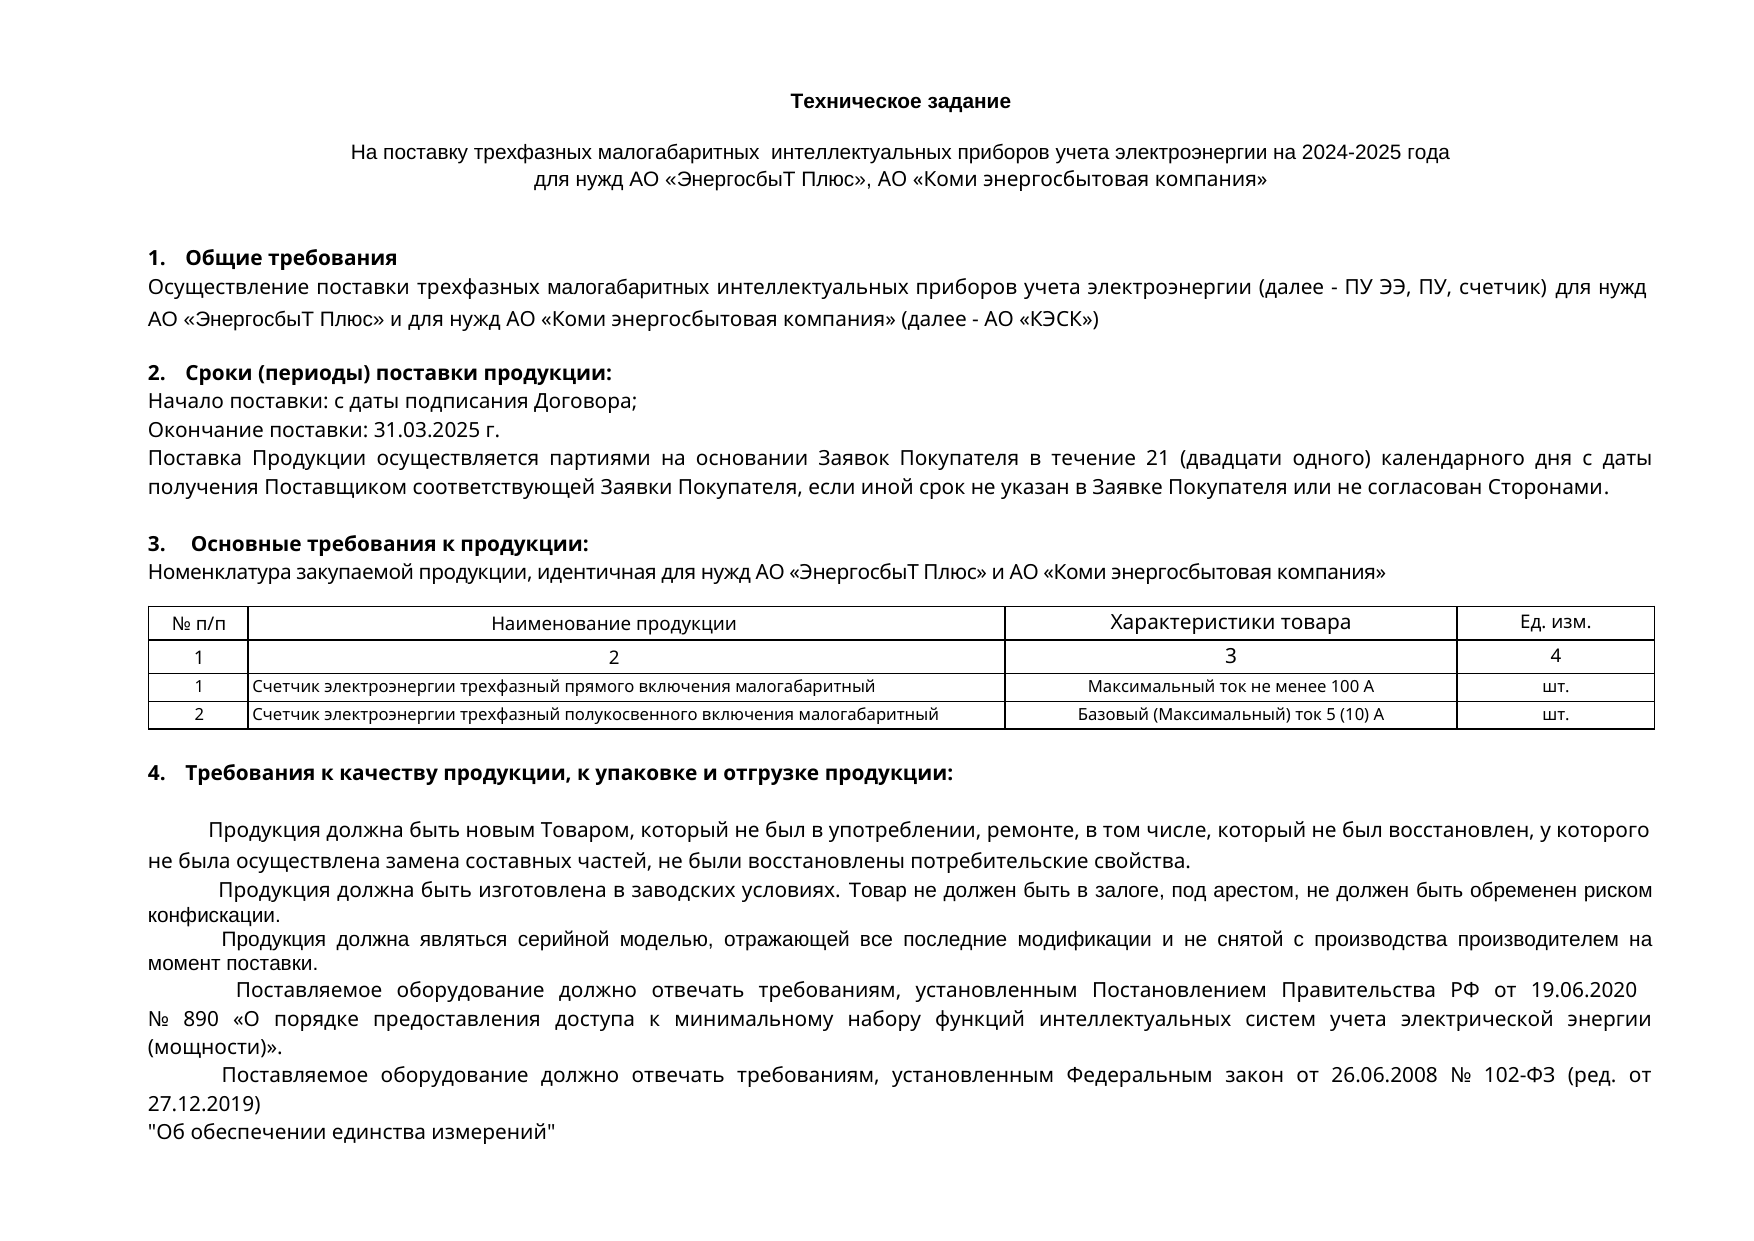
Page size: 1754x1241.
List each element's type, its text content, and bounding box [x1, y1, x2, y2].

text Поставка Продукции осуществляется партиями на основании Заявок Покупателя в течение 21 (двадцати одного) календарного дня с даты получения Поставщиком соответствующей Заявки Покупателя, если иной срок не указан в Заявке Покупателя или не согласован Сторонами. [148, 443, 1654, 500]
text Осуществление поставки трехфазных малогабаритных интеллектуальных приборов учета электроэнергии (далее - ПУ ЭЭ, ПУ, счетчик) для нужд АО «ЭнергосбыТ Плюс» и для нужд АО «Коми энергосбытовая компания» (далее - АО «КЭСК») [148, 272, 1654, 333]
text Техническое задание [148, 89, 1654, 113]
table_cell 2 [249, 641, 1004, 673]
table_cell Счетчик электроэнергии трехфазный прямого включения малогабаритный [249, 674, 1004, 701]
table_header № п/п [149, 607, 247, 639]
table_cell Базовый (Максимальный) ток 5 (10) А [1006, 702, 1456, 728]
list Основные требования к продукции: [148, 529, 1604, 557]
table_cell шт. [1458, 674, 1654, 701]
table_cell шт. [1458, 702, 1654, 728]
text Продукция должна являться серийной моделью, отражающей все последние модификации и не снятой с производства производителем на момент поставки. [148, 927, 1654, 975]
text Продукция должна быть новым Товаром, который не был в употреблении, ремонте, в том числе, который не был восстановлен, у которого не была осуществлена замена составных частей, не были восстановлены потребительские свойства. [148, 815, 1654, 875]
table_cell 4 [1458, 641, 1654, 673]
text Окончание поставки: 31.03.2025 г. [148, 415, 1654, 443]
table_cell 3 [1006, 641, 1456, 673]
table_cell 2 [149, 702, 247, 728]
text Продукция должна быть изготовлена в заводских условиях. Товар не должен быть в залоге, под арестом, не должен быть обременен риском конфискации. [148, 875, 1654, 927]
text Начало поставки: с даты подписания Договора; [148, 386, 1654, 415]
table_cell 1 [149, 641, 247, 673]
table_cell Максимальный ток не менее 100 А [1006, 674, 1456, 701]
text Номенклатура закупаемой продукции, идентичная для нужд АО «ЭнергосбыТ Плюс» и АО «Коми энергосбытовая компания» [148, 557, 1604, 586]
list Общие требования [148, 243, 1604, 272]
text На поставку трехфазных малогабаритных интеллектуальных приборов учета электроэнергии на 2024-2025 года для нужд АО «ЭнергосбыТ Плюс», АО «Коми энергосбытовая компания» [148, 140, 1654, 192]
list Сроки (периоды) поставки продукции: [148, 358, 1604, 386]
table_header Ед. изм. [1458, 607, 1654, 639]
table_header Характеристики товара [1006, 607, 1456, 639]
list Требования к качеству продукции, к упаковке и отгрузке продукции: [148, 758, 1654, 787]
table_cell Счетчик электроэнергии трехфазный полукосвенного включения малогабаритный [249, 702, 1004, 728]
text Поставляемое оборудование должно отвечать требованиям, установленным Федеральным закон от 26.06.2008 № 102-ФЗ (ред. от 27.12.2019) "Об обеспечении единства измерений" [148, 1061, 1654, 1146]
text Поставляемое оборудование должно отвечать требованиям, установленным Постановлением Правительства РФ от 19.06.2020 № 890 «О порядке предоставления доступа к минимальному набору функций интеллектуальных систем учета электрической энергии (мощности)». [148, 975, 1654, 1061]
table_cell 1 [149, 674, 247, 701]
table_header Наименование продукции [249, 607, 1004, 639]
